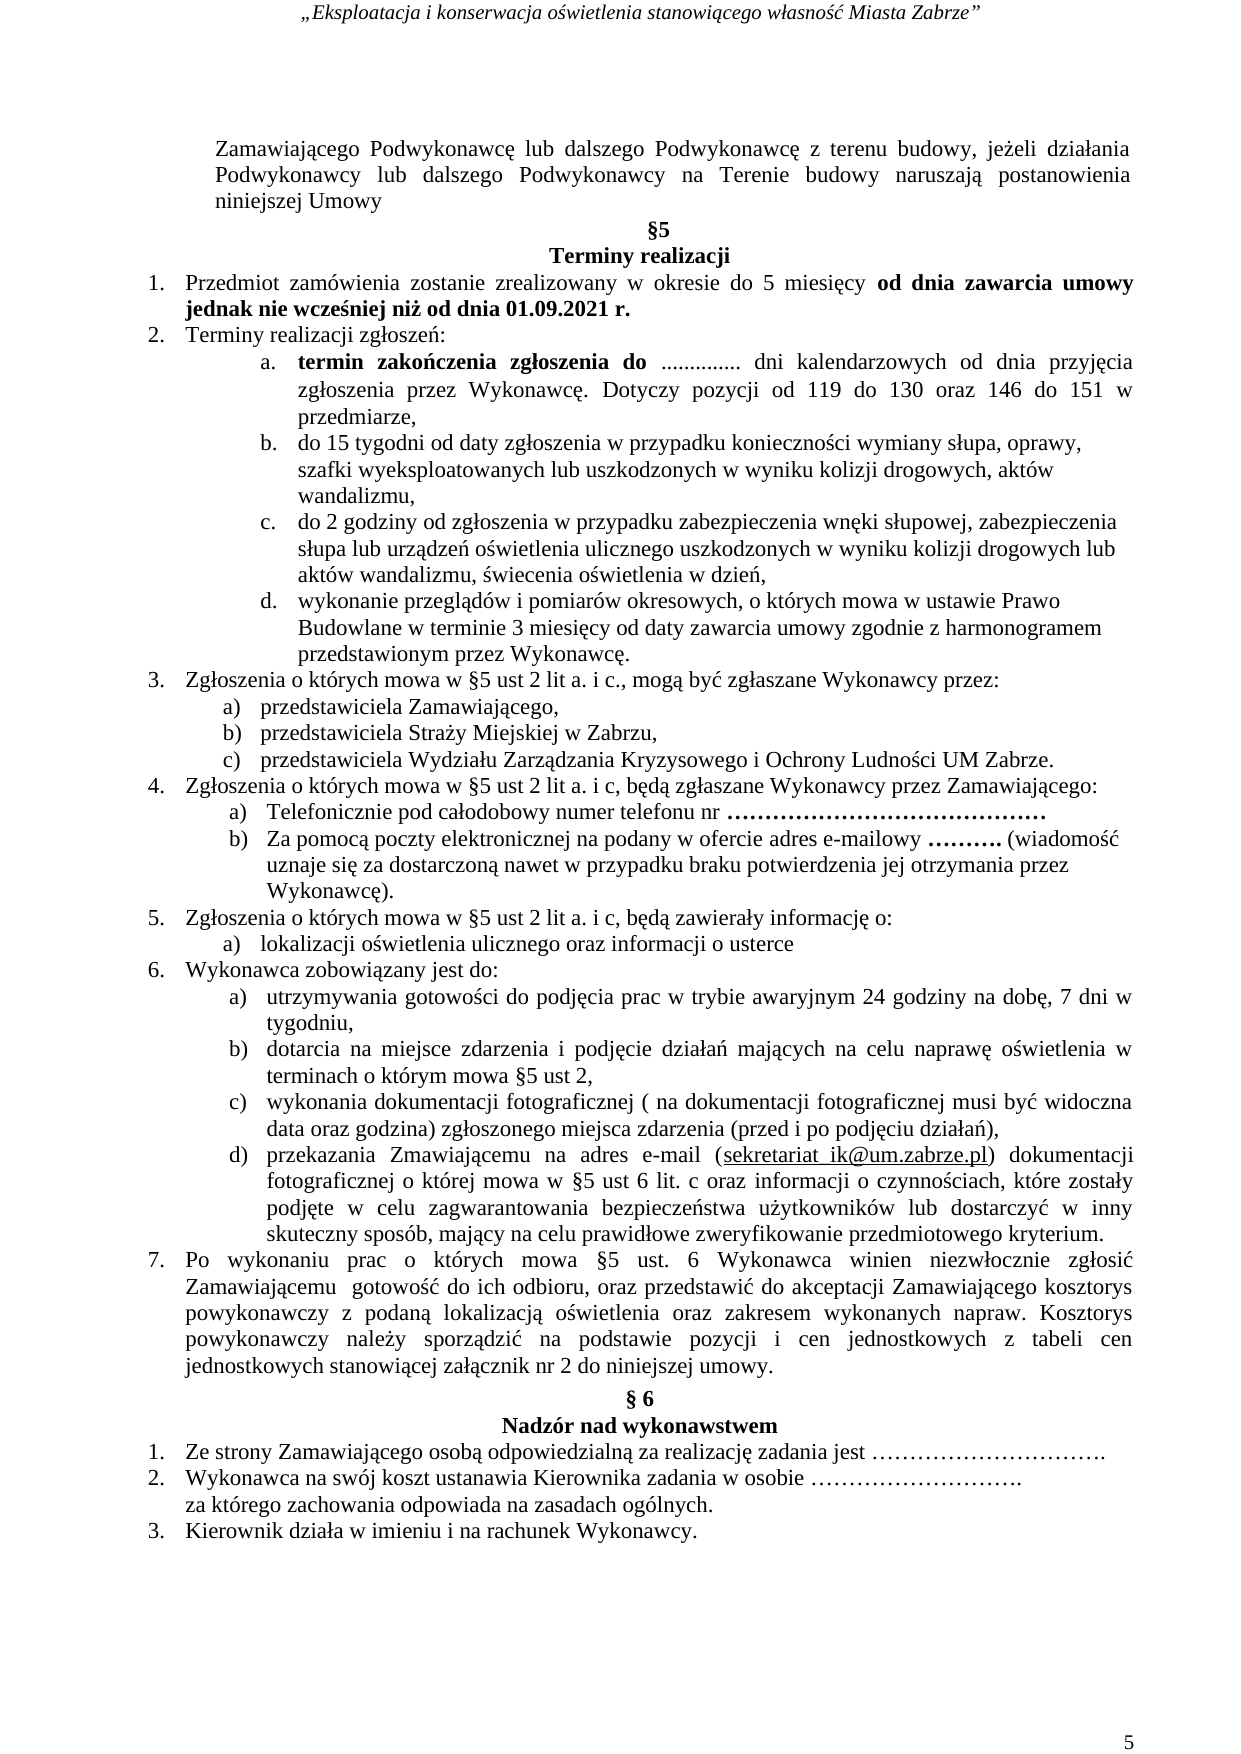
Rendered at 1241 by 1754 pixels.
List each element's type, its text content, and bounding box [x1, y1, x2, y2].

list termin zakończenia zgłoszenia do .............. dni kalendarzowych od dnia przyjęcia zgłoszenia przez Wykonawcę. Dotyczy pozycji od 119 do 130 oraz 146 do 151 w przedmiarze, [260, 348, 1134, 429]
list Kierownik działa w imieniu i na rachunek Wykonawcy. [148, 1517, 1132, 1543]
list Wykonawca na swój koszt ustanawia Kierownika zadania w osobie ………………………. [148, 1464, 1132, 1491]
list Przedmiot zamówienia zostanie zrealizowany w okresie do 5 miesięcy od dnia zawarcia umowy jednak nie wcześniej niż od dnia 01.09.2021 r. [148, 269, 1134, 322]
text za którego zachowania odpowiada na zasadach ogólnych. [185, 1491, 1132, 1517]
list Zgłoszenia o których mowa w §5 ust 2 lit a. i c, będą zawierały informację o: [148, 904, 1134, 930]
list Ze strony Zamawiającego osobą odpowiedzialną za realizację zadania jest …………………………. [148, 1438, 1132, 1464]
list utrzymywania gotowości do podjęcia prac w trybie awaryjnym 24 godziny na dobę, 7 dni w tygodniu, [229, 983, 1134, 1036]
list Za pomocą poczty elektronicznej na podany w ofercie adres e-mailowy ………. (wiadomość uznaje się za dostarczoną nawet w przypadku braku potwierdzenia jej otrzymania przez Wykonawcę). [229, 825, 1134, 904]
list wykonania dokumentacji fotograficznej ( na dokumentacji fotograficznej musi być widoczna data oraz godzina) zgłoszonego miejsca zdarzenia (przed i po podjęciu działań), [229, 1088, 1134, 1141]
list Po wykonaniu prac o których mowa §5 ust. 6 Wykonawca winien niezwłocznie zgłosić Zamawiającemu gotowość do ich odbioru, oraz przedstawić do akceptacji Zamawiającego kosztorys powykonawczy z podaną lokalizacją oświetlenia oraz zakresem wykonanych napraw. Kosztorys powykonawczy należy sporządzić na podstawie pozycji i cen jednostkowych z tabeli cen jednostkowych stanowiącej załącznik nr 2 do niniejszej umowy. [148, 1246, 1134, 1378]
list przedstawiciela Straży Miejskiej w Zabrzu, [223, 719, 1134, 746]
list przedstawiciela Zamawiającego, [223, 693, 1134, 719]
text §5 [148, 216, 1132, 242]
list Wykonawca zobowiązany jest do: [148, 956, 1134, 983]
text § 6 [148, 1385, 1132, 1412]
text Terminy realizacji [148, 242, 1132, 269]
text Nadzór nad wykonawstwem [148, 1412, 1132, 1438]
list przekazania Zmawiającemu na adres e-mail (sekretariat_ik@um.zabrze.pl) dokumentacji fotograficznej o której mowa w §5 ust 6 lit. c oraz informacji o czynnościach, które zostały podjęte w celu zagwarantowania bezpieczeństwa użytkowników lub dostarczyć w inny skuteczny sposób, mający na celu prawidłowe zweryfikowanie przedmiotowego kryterium. [229, 1141, 1134, 1246]
list Telefonicznie pod całodobowy numer telefonu nr …………………………………… [229, 798, 1134, 825]
list Zgłoszenia o których mowa w §5 ust 2 lit a. i c., mogą być zgłaszane Wykonawcy przez: [148, 667, 1134, 693]
list dotarcia na miejsce zdarzenia i podjęcie działań mających na celu naprawę oświetlenia w terminach o którym mowa §5 ust 2, [229, 1036, 1134, 1088]
list Zgłoszenia o których mowa w §5 ust 2 lit a. i c, będą zgłaszane Wykonawcy przez Zamawiającego: [148, 772, 1134, 798]
list do 2 godziny od zgłoszenia w przypadku zabezpieczenia wnęki słupowej, zabezpieczenia słupa lub urządzeń oświetlenia ulicznego uszkodzonych w wyniku kolizji drogowych lub aktów wandalizmu, świecenia oświetlenia w dzień, [260, 508, 1134, 587]
list do 15 tygodni od daty zgłoszenia w przypadku konieczności wymiany słupa, oprawy, szafki wyeksploatowanych lub uszkodzonych w wyniku kolizji drogowych, aktów wandalizmu, [260, 429, 1134, 508]
list przedstawiciela Wydziału Zarządzania Kryzysowego i Ochrony Ludności UM Zabrze. [223, 746, 1134, 772]
list lokalizacji oświetlenia ulicznego oraz informacji o usterce [223, 930, 1134, 956]
list Terminy realizacji zgłoszeń: [148, 322, 1134, 348]
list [177, 135, 1132, 214]
list wykonanie przeglądów i pomiarów okresowych, o których mowa w ustawie Prawo Budowlane w terminie 3 miesięcy od daty zawarcia umowy zgodnie z harmonogramem przedstawionym przez Wykonawcę. [260, 587, 1134, 667]
